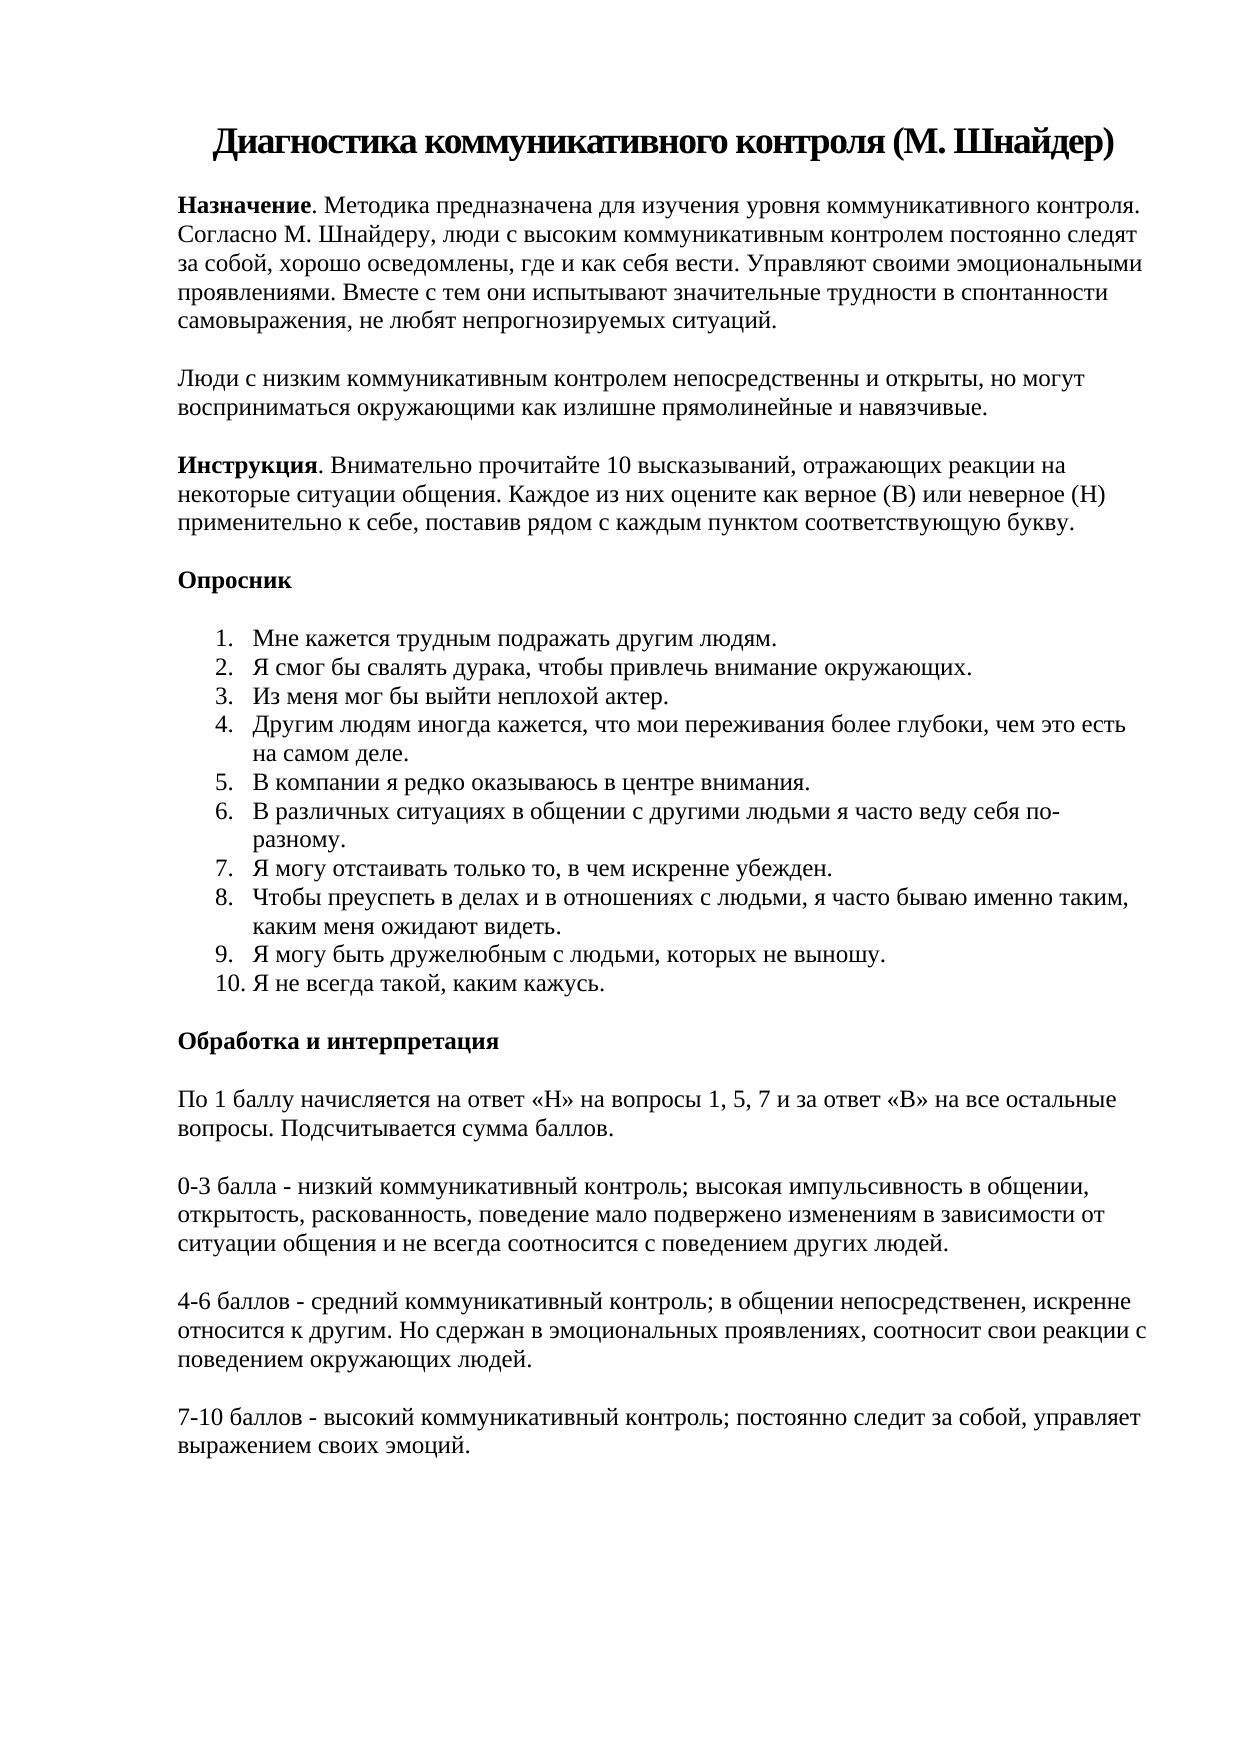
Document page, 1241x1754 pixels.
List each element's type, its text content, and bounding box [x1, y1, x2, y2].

list Из меня мог бы выйти неплохой актер. [215, 681, 1152, 709]
text Назначение. Методика предназначена для изучения уровня коммуникативного контроля. Согласно М. Шнайдеру, люди с высоким коммуникативным контролем постоянно следят за собой, хорошо осведомлены, где и как себя вести. Управляют своими эмоциональными проявлениями. Вместе с тем они испытывают значительные трудности в спонтанности самовыражения, не любят непрогнозируемых ситуаций. [177, 190, 1152, 334]
text Опросник [177, 565, 1152, 594]
list Я смог бы свалять дурака, чтобы привлечь внимание окружающих. [215, 652, 1152, 681]
text Диагностика коммуникативного контроля (М. Шнайдер) [177, 118, 1152, 161]
text 0-3 балла - низкий коммуникативный контроль; высокая импульсивность в общении, открытость, раскованность, поведение мало подвержено изменениям в зависимости от ситуации общения и не всегда соотносится с поведением других людей. [177, 1171, 1152, 1257]
list Я не всегда такой, каким кажусь. [215, 968, 1152, 997]
list В различных ситуациях в общении с другими людьми я часто веду себя по-разному. [215, 796, 1152, 853]
text Люди с низким коммуникативным контролем непосредственны и открыты, но могут восприниматься окружающими как излишне прямолинейные и навязчивые. [177, 363, 1152, 421]
list Мне кажется трудным подражать другим людям. [215, 623, 1152, 652]
list Я могу быть дружелюбным с людьми, которых не выношу. [215, 939, 1152, 968]
list В компании я редко оказываюсь в центре внимания. [215, 767, 1152, 796]
text Обработка и интерпретация [177, 1026, 1152, 1055]
text Инструкция. Внимательно прочитайте 10 высказываний, отражающих реакции на некоторые ситуации общения. Каждое из них оцените как верное (В) или неверное (Н) применительно к себе, поставив рядом с каждым пунктом соответствующую букву. [177, 450, 1152, 536]
text 7-10 баллов - высокий коммуникативный контроль; постоянно следит за собой, управляет выражением своих эмоций. [177, 1402, 1152, 1459]
text 4-6 баллов - средний коммуникативный контроль; в общении непосредственен, искренне относится к другим. Но сдержан в эмоциональных проявлениях, соотносит свои реакции с поведением окружающих людей. [177, 1286, 1152, 1372]
text По 1 баллу начисляется на ответ «Н» на вопросы 1, 5, 7 и за ответ «В» на все остальные вопросы. Подсчитывается сумма баллов. [177, 1084, 1152, 1142]
list Другим людям иногда кажется, что мои переживания более глубоки, чем это есть на самом деле. [215, 709, 1152, 767]
list Чтобы преуспеть в делах и в отношениях с людьми, я часто бываю именно таким, каким меня ожидают видеть. [215, 882, 1152, 939]
list Я могу отстаивать только то, в чем искренне убежден. [215, 853, 1152, 882]
